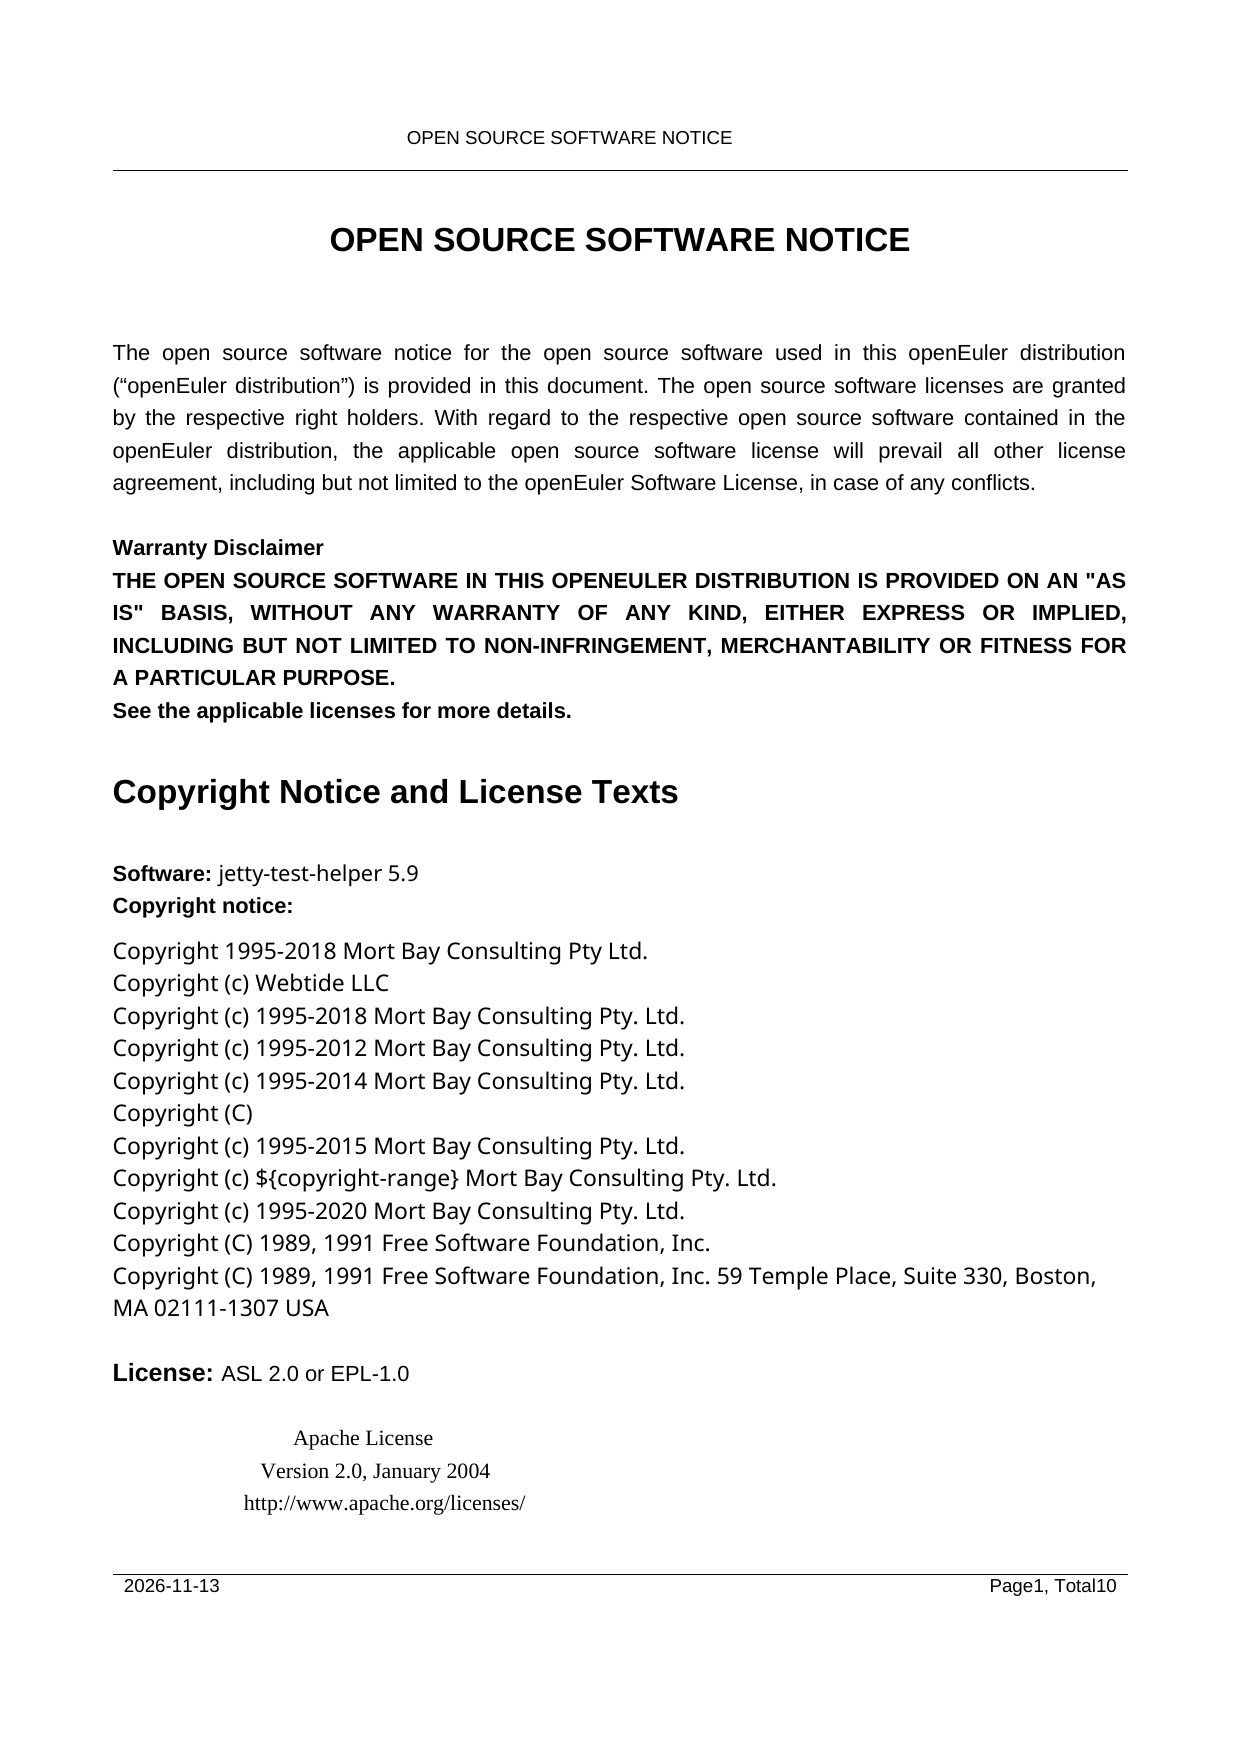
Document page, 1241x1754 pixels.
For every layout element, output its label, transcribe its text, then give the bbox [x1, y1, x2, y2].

text License: ASL 2.0 or EPL-1.0 [112, 1356, 1128, 1389]
text Copyright notice: [112, 889, 1128, 921]
text Warranty Disclaimer [112, 531, 1128, 564]
text OPEN SOURCE SOFTWARE NOTICE [112, 206, 1128, 271]
text Copyright Notice and License Texts [112, 759, 1128, 824]
title Software: jetty-test-helper 5.9 [112, 856, 1128, 889]
text Copyright 1995-2018 Mort Bay Consulting Pty Ltd. Copyright (c) Webtide LLC Copyright (c) 1995-2018 Mort Bay Consulting Pty. Ltd. Copyright (c) 1995-2012 Mort Bay Consulting Pty. Ltd. Copyright (c) 1995-2014 Mort Bay Consulting Pty. Ltd. Copyright (C) Copyright (c) 1995-2015 Mort Bay Consulting Pty. Ltd. Copyright (c) ${copyright-range} Mort Bay Consulting Pty. Ltd. Copyright (c) 1995-2020 Mort Bay Consulting Pty. Ltd. Copyright (C) 1989, 1991 Free Software Foundation, Inc. Copyright (C) 1989, 1991 Free Software Foundation, Inc. 59 Temple Place, Suite 330, Boston, MA 02111-1307 USA [112, 934, 1128, 1356]
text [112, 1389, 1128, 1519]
text The open source software notice for the open source software used in this openEuler distribution (“openEuler distribution”) is provided in this document. The open source software licenses are granted by the respective right holders. With regard to the respective open source software contained in the openEuler distribution, the applicable open source software license will prevail all other license agreement, including but not limited to the openEuler Software License, in case of any conflicts. [112, 336, 1128, 499]
text THE OPEN SOURCE SOFTWARE IN THIS OPENEULER DISTRIBUTION IS PROVIDED ON AN "AS IS" BASIS, WITHOUT ANY WARRANTY OF ANY KIND, EITHER EXPRESS OR IMPLIED, INCLUDING BUT NOT LIMITED TO NON-INFRINGEMENT, MERCHANTABILITY OR FITNESS FOR A PARTICULAR PURPOSE. See the applicable licenses for more details. [112, 564, 1128, 726]
